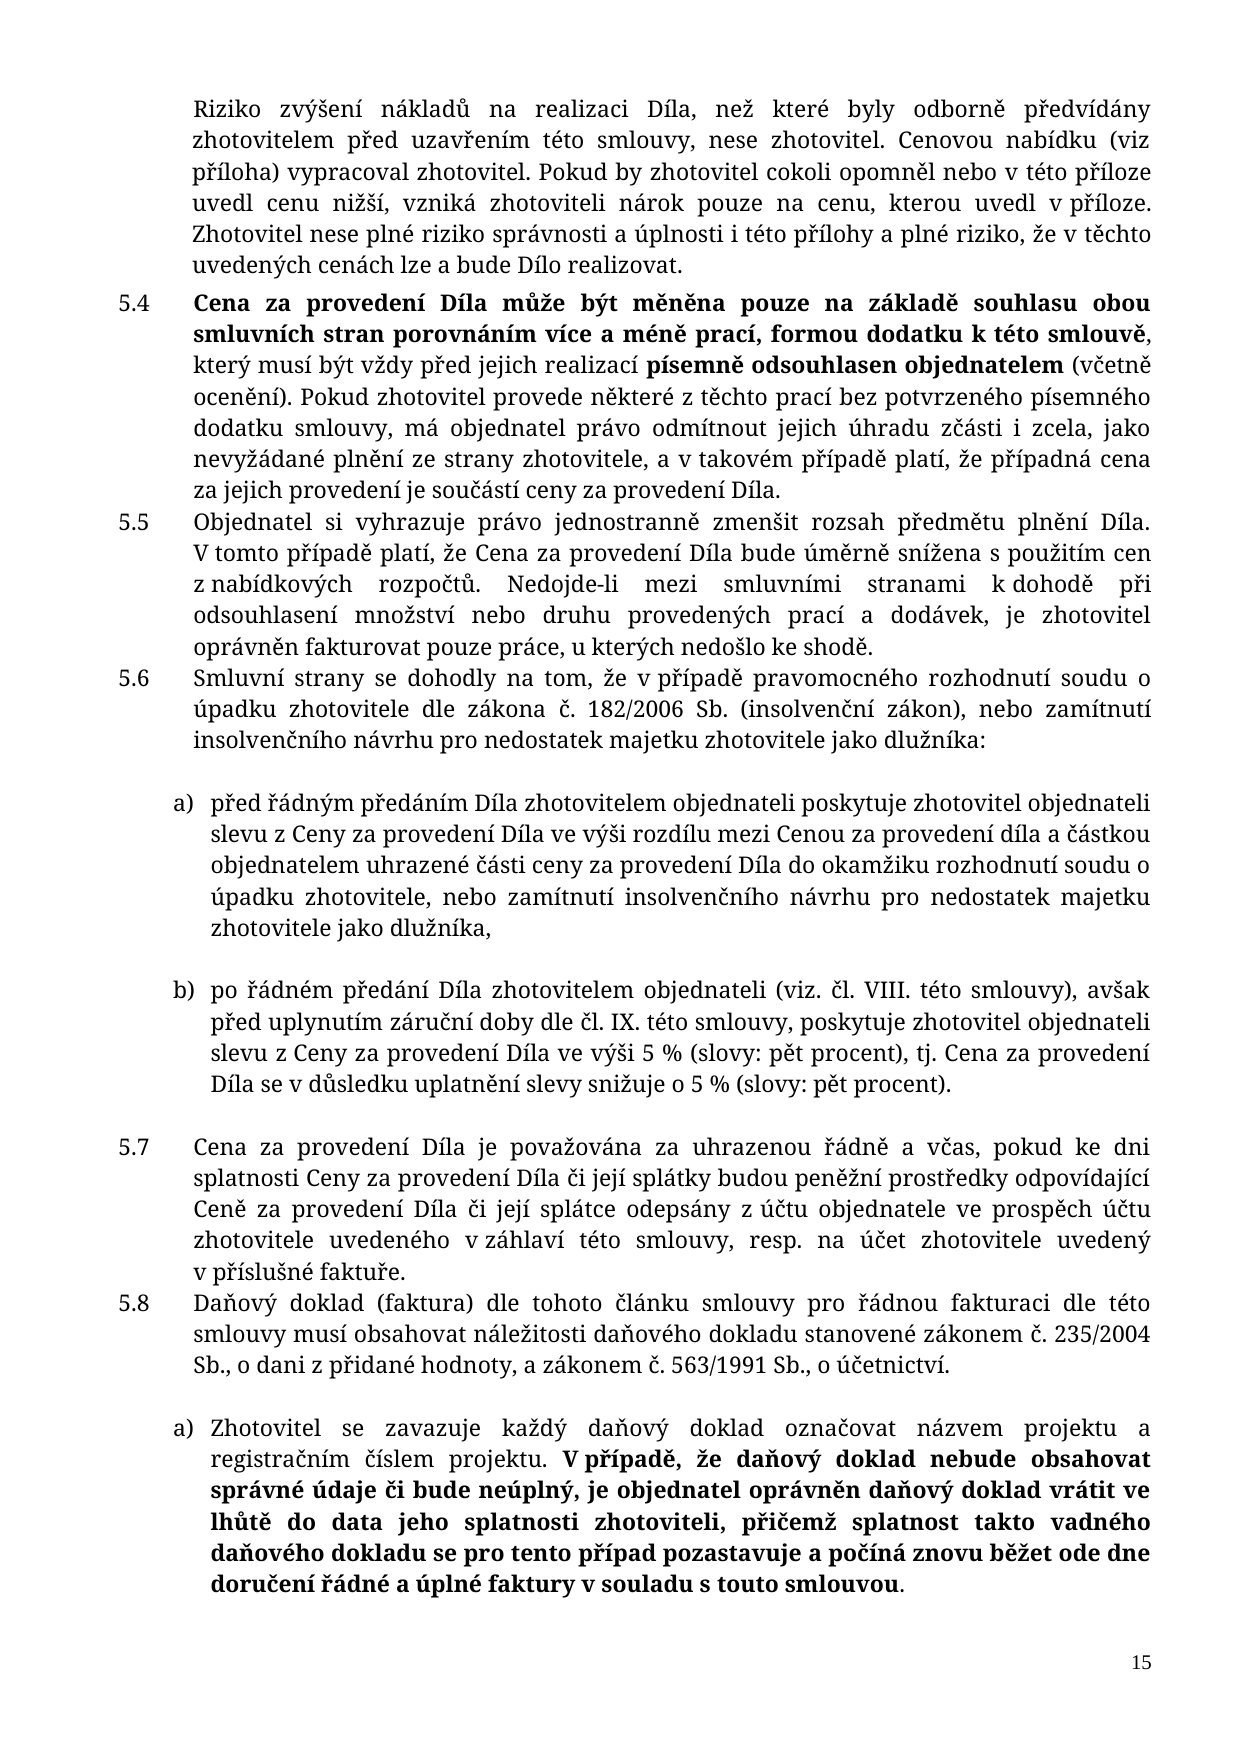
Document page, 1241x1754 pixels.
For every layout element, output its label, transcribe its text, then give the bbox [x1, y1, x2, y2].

list Cena za provedení Díla může být měněna pouze na základě souhlasu obou smluvních stran porovnáním více a méně prací, formou dodatku k této smlouvě, který musí být vždy před jejich realizací písemně odsouhlasen objednatelem (včetně ocenění). Pokud zhotovitel provede některé z těchto prací bez potvrzeného písemného dodatku smlouvy, má objednatel právo odmítnout jejich úhradu zčásti i zcela, jako nevyžádané plnění ze strany zhotovitele, a v takovém případě platí, že případná cena za jejich provedení je součástí ceny za provedení Díla. [118, 287, 1152, 505]
list Smluvní strany se dohodly na tom, že v případě pravomocného rozhodnutí soudu o úpadku zhotovitele dle zákona č. 182/2006 Sb. (insolvenční zákon), nebo zamítnutí insolvenčního návrhu pro nedostatek majetku zhotovitele jako dlužníka: [118, 662, 1152, 755]
list Objednatel si vyhrazuje právo jednostranně zmenšit rozsah předmětu plnění Díla. V tomto případě platí, že Cena za provedení Díla bude úměrně snížena s použitím cen z nabídkových rozpočtů. Nedojde-li mezi smluvními stranami k dohodě při odsouhlasení množství nebo druhu provedených prací a dodávek, je zhotovitel oprávněn fakturovat pouze práce, u kterých nedošlo ke shodě. [118, 505, 1152, 662]
list Cena za provedení Díla je považována za uhrazenou řádně a včas, pokud ke dni splatnosti Ceny za provedení Díla či její splátky budou peněžní prostředky odpovídající Ceně za provedení Díla či její splátce odepsány z účtu objednatele ve prospěch účtu zhotovitele uvedeného v záhlaví této smlouvy, resp. na účet zhotovitele uvedený v příslušné faktuře. [118, 1130, 1152, 1287]
list před řádným předáním Díla zhotovitelem objednateli poskytuje zhotovitel objednateli slevu z Ceny za provedení Díla ve výši rozdílu mezi Cenou za provedení díla a částkou objednatelem uhrazené části ceny za provedení Díla do okamžiku rozhodnutí soudu o úpadku zhotovitele, nebo zamítnutí insolvenčního návrhu pro nedostatek majetku zhotovitele jako dlužníka, [173, 787, 1152, 943]
list Zhotovitel se zavazuje každý daňový doklad označovat názvem projektu a registračním číslem projektu. V případě, že daňový doklad nebude obsahovat správné údaje či bude neúplný, je objednatel oprávněn daňový doklad vrátit ve lhůtě do data jeho splatnosti zhotoviteli, přičemž splatnost takto vadného daňového dokladu se pro tento případ pozastavuje a počíná znovu běžet ode dne doručení řádné a úplné faktury v souladu s touto smlouvou. [173, 1412, 1152, 1599]
list Daňový doklad (faktura) dle tohoto článku smlouvy pro řádnou fakturaci dle této smlouvy musí obsahovat náležitosti daňového dokladu stanovené zákonem č. 235/2004 Sb., o dani z přidané hodnoty, a zákonem č. 563/1991 Sb., o účetnictví. [118, 1287, 1152, 1380]
list po řádném předání Díla zhotovitelem objednateli (viz. čl. VIII. této smlouvy), avšak před uplynutím záruční doby dle čl. IX. této smlouvy, poskytuje zhotovitel objednateli slevu z Ceny za provedení Díla ve výši 5 % (slovy: pět procent), tj. Cena za provedení Díla se v důsledku uplatnění slevy snižuje o 5 % (slovy: pět procent). [173, 974, 1152, 1099]
text Riziko zvýšení nákladů na realizaci Díla, než které byly odborně předvídány zhotovitelem před uzavřením této smlouvy, nese zhotovitel. Cenovou nabídku (viz příloha) vypracoval zhotovitel. Pokud by zhotovitel cokoli opomněl nebo v této příloze uvedl cenu nižší, vzniká zhotoviteli nárok pouze na cenu, kterou uvedl v příloze. Zhotovitel nese plné riziko správnosti a úplnosti i této přílohy a plné riziko, že v těchto uvedených cenách lze a bude Dílo realizovat. [192, 93, 1152, 280]
